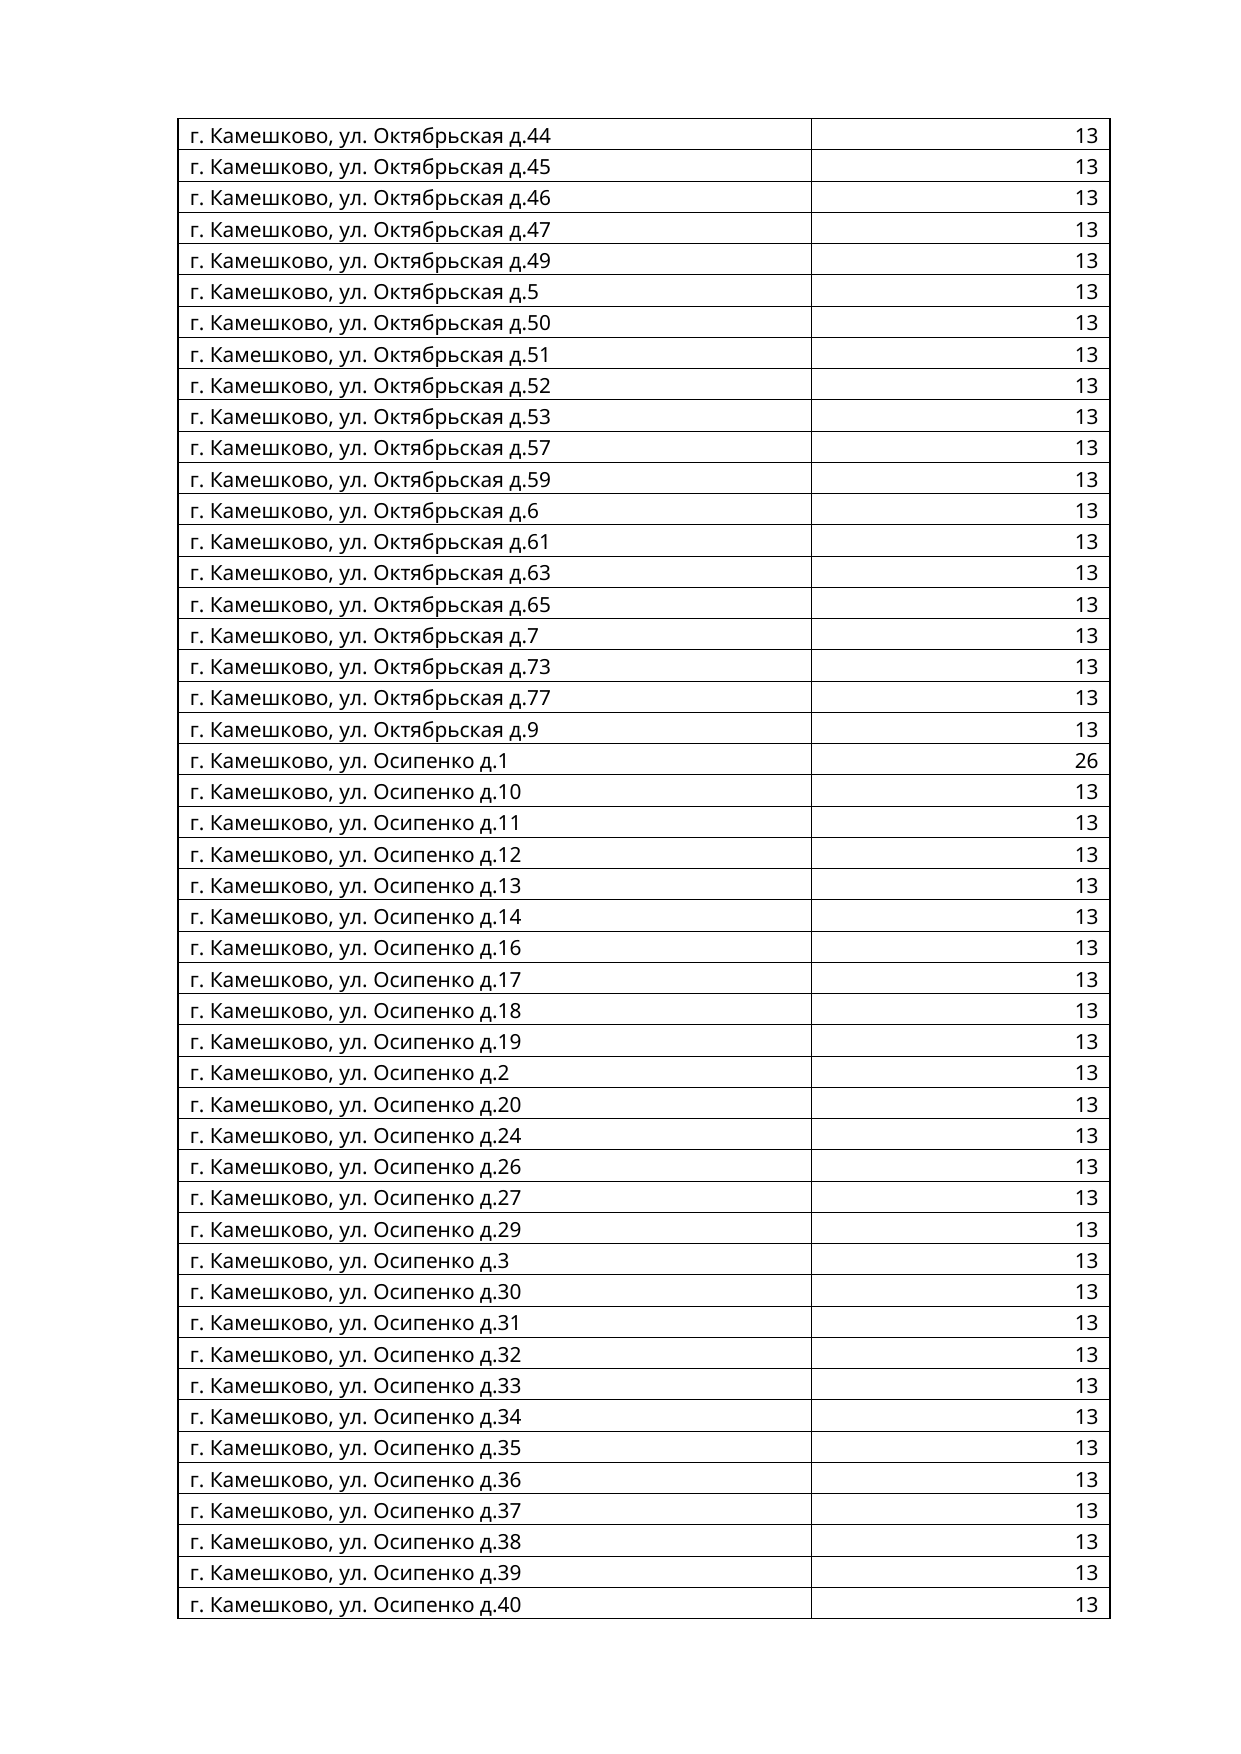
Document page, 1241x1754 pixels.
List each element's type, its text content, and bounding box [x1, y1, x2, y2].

table_cell 13 [812, 369, 1109, 399]
table_cell г. Камешково, ул. Осипенко д.39 [179, 1557, 811, 1587]
table_cell г. Камешково, ул. Октябрьская д.57 [179, 432, 811, 462]
table_cell г. Камешково, ул. Осипенко д.19 [179, 1025, 811, 1056]
table_cell г. Камешково, ул. Октябрьская д.45 [179, 150, 811, 181]
table_cell 13 [812, 1400, 1109, 1431]
table_cell 13 [812, 900, 1109, 931]
table_cell 13 [812, 557, 1109, 587]
table_cell г. Камешково, ул. Октябрьская д.63 [179, 557, 811, 587]
table_cell 13 [812, 994, 1109, 1024]
table_cell г. Камешково, ул. Осипенко д.13 [179, 869, 811, 899]
table_cell г. Камешково, ул. Осипенко д.31 [179, 1307, 811, 1337]
table_cell 13 [812, 1150, 1109, 1181]
table_cell г. Камешково, ул. Осипенко д.38 [179, 1525, 811, 1556]
table_cell г. Камешково, ул. Осипенко д.18 [179, 994, 811, 1024]
table_cell 13 [812, 275, 1109, 306]
table_cell г. Камешково, ул. Осипенко д.33 [179, 1369, 811, 1399]
table_cell 13 [812, 1057, 1109, 1087]
table_cell г. Камешково, ул. Осипенко д.17 [179, 963, 811, 993]
table_cell 13 [812, 432, 1109, 462]
table_cell г. Камешково, ул. Октябрьская д.46 [179, 182, 811, 212]
table_cell 13 [812, 869, 1109, 899]
table_cell 13 [812, 119, 1109, 149]
table_cell 13 [812, 1525, 1109, 1556]
table_cell 13 [812, 838, 1109, 868]
table_cell 13 [812, 244, 1109, 274]
table_cell 13 [812, 213, 1109, 243]
table_cell г. Камешково, ул. Осипенко д.27 [179, 1182, 811, 1212]
table_cell г. Камешково, ул. Октябрьская д.50 [179, 307, 811, 337]
table_cell г. Камешково, ул. Осипенко д.1 [179, 744, 811, 774]
table_cell 13 [812, 1369, 1109, 1399]
table_cell г. Камешково, ул. Осипенко д.35 [179, 1432, 811, 1462]
table_cell 13 [812, 150, 1109, 181]
table_cell 13 [812, 650, 1109, 681]
table_cell 13 [812, 525, 1109, 556]
table_cell 13 [812, 1213, 1109, 1243]
table_cell 13 [812, 1494, 1109, 1524]
table_cell г. Камешково, ул. Октябрьская д.73 [179, 650, 811, 681]
table_cell 13 [812, 807, 1109, 837]
table_cell 13 [812, 1338, 1109, 1368]
table_cell г. Камешково, ул. Осипенко д.40 [179, 1588, 811, 1618]
table_cell г. Камешково, ул. Октябрьская д.9 [179, 713, 811, 743]
table_cell г. Камешково, ул. Осипенко д.20 [179, 1088, 811, 1118]
table_cell 13 [812, 932, 1109, 962]
table_cell г. Камешково, ул. Осипенко д.14 [179, 900, 811, 931]
table_cell 13 [812, 1244, 1109, 1274]
table_cell 13 [812, 1557, 1109, 1587]
table_cell г. Камешково, ул. Осипенко д.37 [179, 1494, 811, 1524]
table_cell г. Камешково, ул. Октябрьская д.47 [179, 213, 811, 243]
table_cell г. Камешково, ул. Октябрьская д.53 [179, 400, 811, 431]
table_cell г. Камешково, ул. Октябрьская д.44 [179, 119, 811, 149]
table_cell 13 [812, 463, 1109, 493]
table_cell г. Камешково, ул. Октябрьская д.61 [179, 525, 811, 556]
table_cell г. Камешково, ул. Октябрьская д.65 [179, 588, 811, 618]
table_cell г. Камешково, ул. Октябрьская д.7 [179, 619, 811, 649]
table_cell 13 [812, 400, 1109, 431]
table_cell г. Камешково, ул. Осипенко д.3 [179, 1244, 811, 1274]
table_cell 13 [812, 1307, 1109, 1337]
table_cell г. Камешково, ул. Осипенко д.12 [179, 838, 811, 868]
table_cell г. Камешково, ул. Осипенко д.32 [179, 1338, 811, 1368]
table_cell 13 [812, 775, 1109, 806]
table_cell 13 [812, 1275, 1109, 1306]
table_cell 13 [812, 1088, 1109, 1118]
table_cell 13 [812, 338, 1109, 368]
table_cell г. Камешково, ул. Октябрьская д.77 [179, 682, 811, 712]
table_cell г. Камешково, ул. Осипенко д.2 [179, 1057, 811, 1087]
table_cell г. Камешково, ул. Осипенко д.26 [179, 1150, 811, 1181]
table_cell г. Камешково, ул. Октябрьская д.52 [179, 369, 811, 399]
table_cell г. Камешково, ул. Осипенко д.10 [179, 775, 811, 806]
table_cell 13 [812, 182, 1109, 212]
table_cell 13 [812, 1588, 1109, 1618]
table_cell 13 [812, 682, 1109, 712]
table_cell г. Камешково, ул. Осипенко д.24 [179, 1119, 811, 1149]
table_cell г. Камешково, ул. Октябрьская д.49 [179, 244, 811, 274]
table_cell 13 [812, 619, 1109, 649]
table_cell г. Камешково, ул. Осипенко д.30 [179, 1275, 811, 1306]
table_cell г. Камешково, ул. Октябрьская д.59 [179, 463, 811, 493]
table_cell г. Камешково, ул. Осипенко д.36 [179, 1463, 811, 1493]
table_cell 13 [812, 1182, 1109, 1212]
table_cell г. Камешково, ул. Осипенко д.34 [179, 1400, 811, 1431]
table_cell 13 [812, 494, 1109, 524]
table_cell г. Камешково, ул. Осипенко д.16 [179, 932, 811, 962]
table_cell 13 [812, 963, 1109, 993]
table_cell г. Камешково, ул. Осипенко д.11 [179, 807, 811, 837]
table_cell 13 [812, 1432, 1109, 1462]
table_cell 26 [812, 744, 1109, 774]
table_cell 13 [812, 1463, 1109, 1493]
table_cell г. Камешково, ул. Осипенко д.29 [179, 1213, 811, 1243]
table_cell 13 [812, 1119, 1109, 1149]
table_cell г. Камешково, ул. Октябрьская д.6 [179, 494, 811, 524]
table_cell 13 [812, 307, 1109, 337]
table_cell 13 [812, 1025, 1109, 1056]
table_cell 13 [812, 588, 1109, 618]
table_cell 13 [812, 713, 1109, 743]
table_cell г. Камешково, ул. Октябрьская д.5 [179, 275, 811, 306]
table_cell г. Камешково, ул. Октябрьская д.51 [179, 338, 811, 368]
